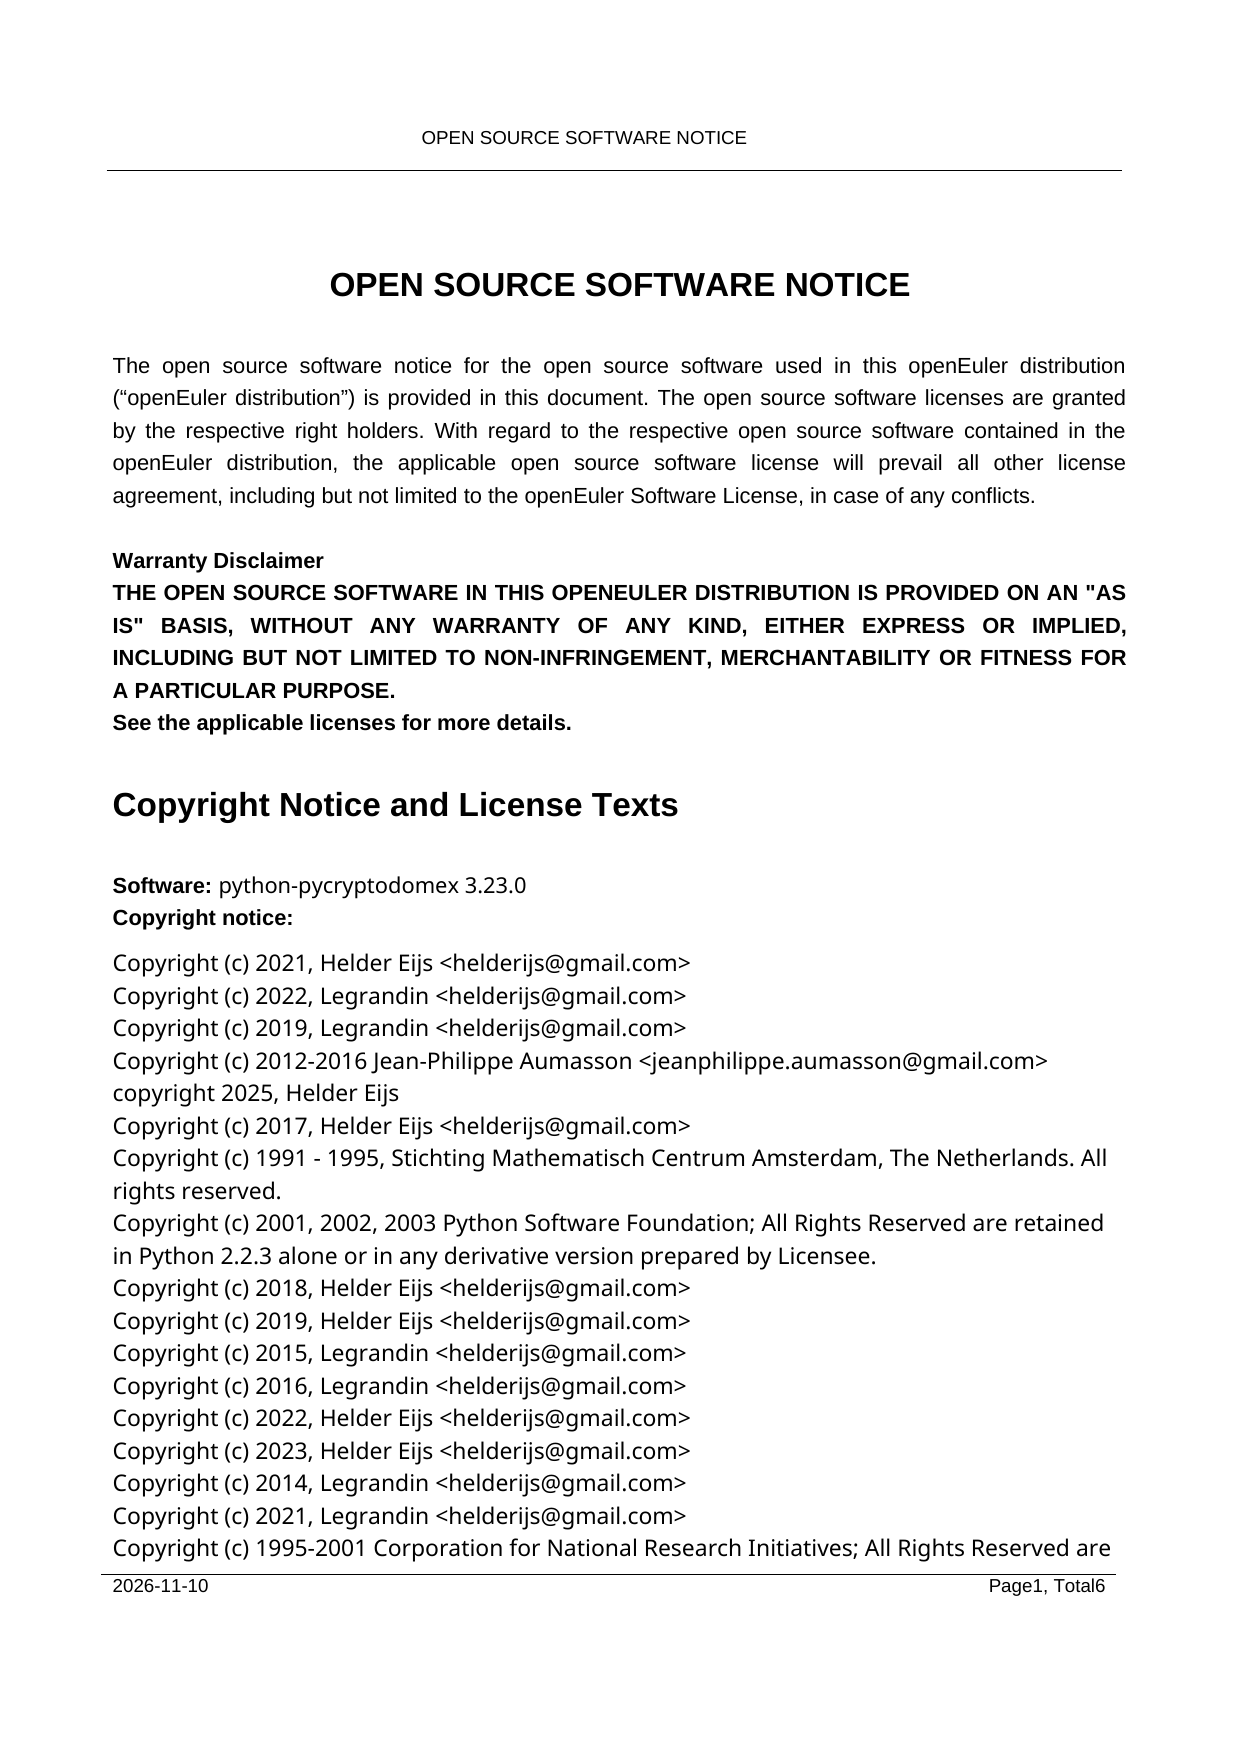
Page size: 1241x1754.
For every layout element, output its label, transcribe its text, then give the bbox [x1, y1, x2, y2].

text Copyright Notice and License Texts [112, 771, 1128, 836]
text The open source software notice for the open source software used in this openEuler distribution (“openEuler distribution”) is provided in this document. The open source software licenses are granted by the respective right holders. With regard to the respective open source software contained in the openEuler distribution, the applicable open source software license will prevail all other license agreement, including but not limited to the openEuler Software License, in case of any conflicts. [112, 349, 1128, 511]
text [112, 947, 1128, 1564]
text OPEN SOURCE SOFTWARE NOTICE [112, 251, 1128, 316]
text Warranty Disclaimer [112, 544, 1128, 576]
title Software: python-pycryptodomex 3.23.0 [112, 869, 1128, 901]
text Copyright notice: [112, 901, 1128, 934]
text THE OPEN SOURCE SOFTWARE IN THIS OPENEULER DISTRIBUTION IS PROVIDED ON AN "AS IS" BASIS, WITHOUT ANY WARRANTY OF ANY KIND, EITHER EXPRESS OR IMPLIED, INCLUDING BUT NOT LIMITED TO NON-INFRINGEMENT, MERCHANTABILITY OR FITNESS FOR A PARTICULAR PURPOSE. See the applicable licenses for more details. [112, 576, 1128, 739]
